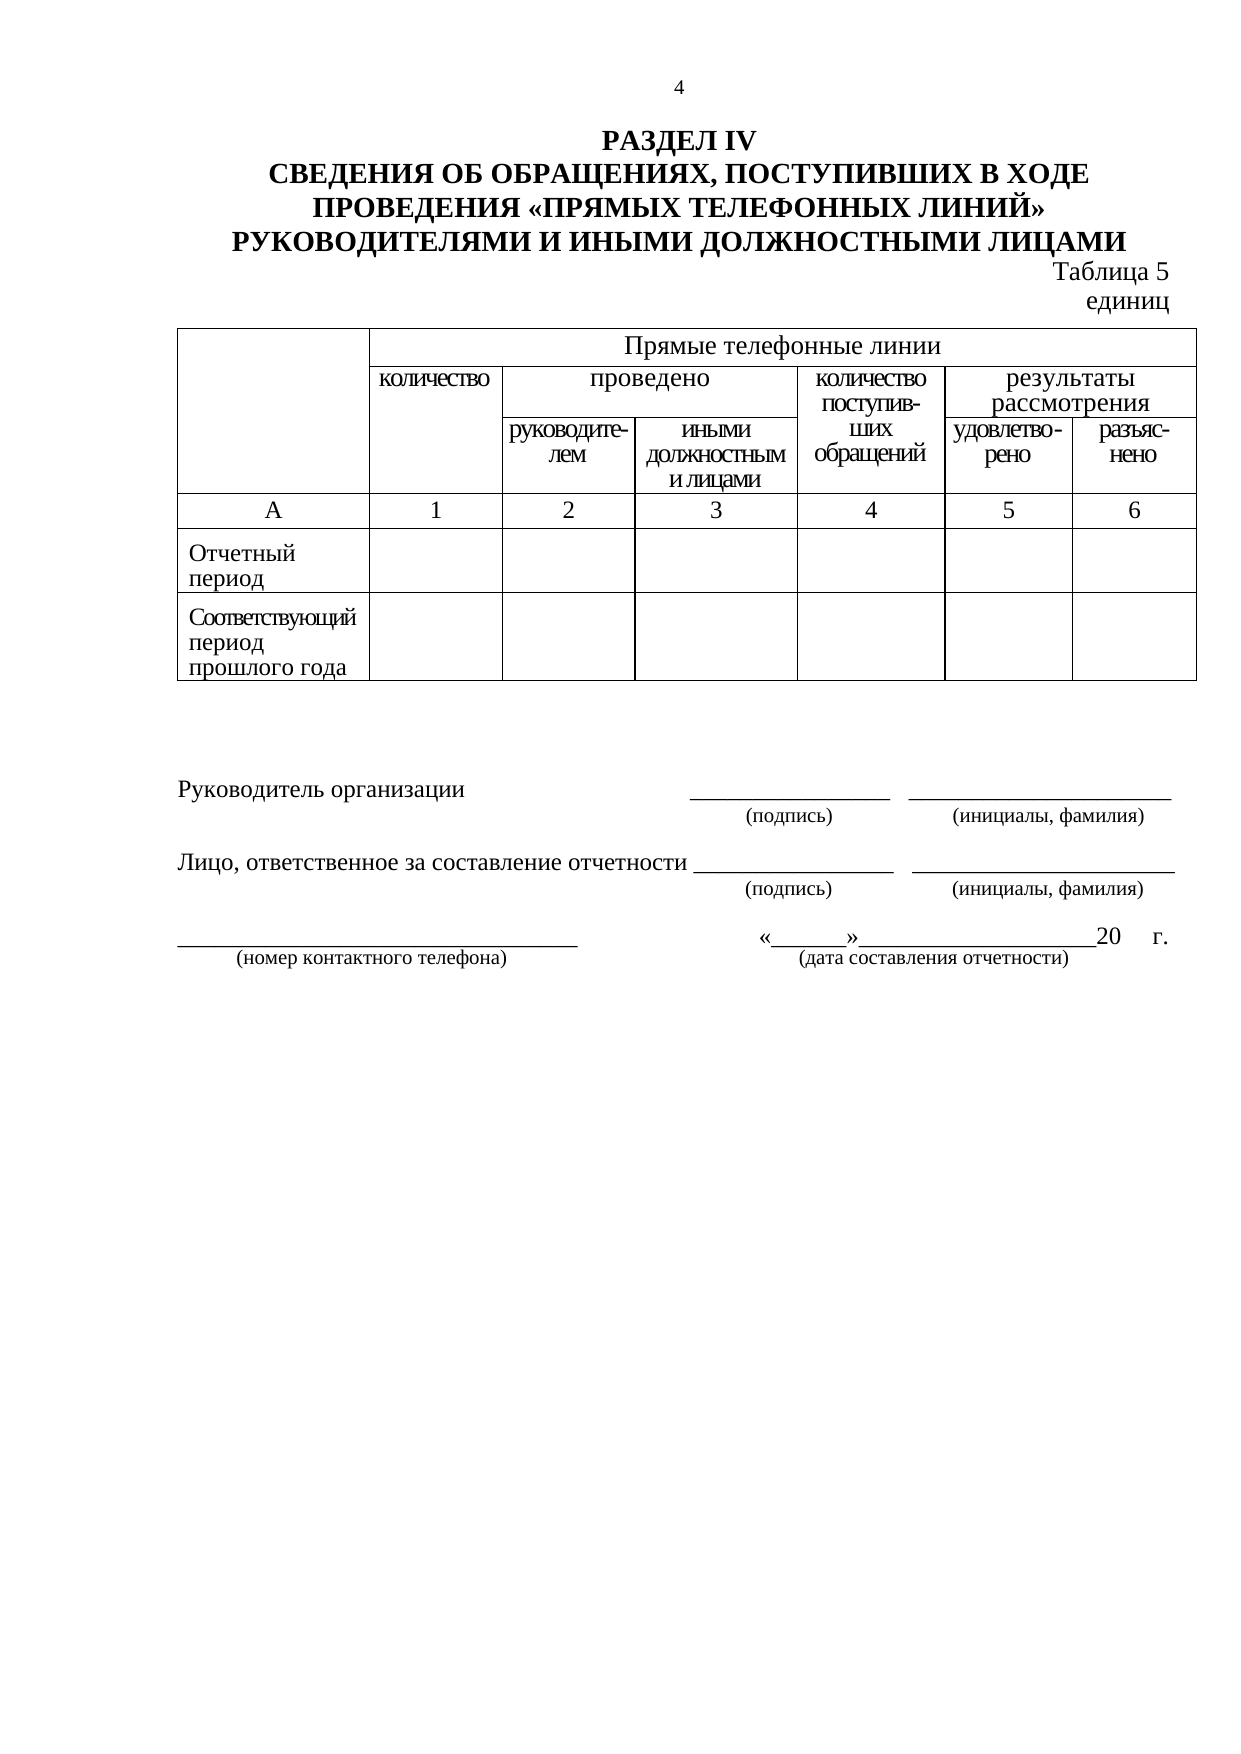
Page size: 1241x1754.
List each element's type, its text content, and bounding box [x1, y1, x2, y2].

table_cell 1 [370, 494, 502, 528]
subtitle СВЕДЕНИЯ ОБ ОБРАЩЕНИЯХ, ПОСТУПИВШИХ В ХОДЕ ПРОВЕДЕНИЯ «ПРЯМЫХ ТЕЛЕФОННЫХ ЛИНИЙ» РУКОВОДИТЕЛЯМИ И ИНЫМИ ДОЛЖНОСТНЫМИ ЛИЦАМИ [177, 157, 1181, 257]
table_cell 4 [798, 494, 944, 528]
subtitle Руководитель организации ________________ _____________________ [177, 777, 1181, 802]
table_cell иными должностными лицами [636, 418, 797, 493]
table_cell [798, 529, 944, 592]
table_header Прямые телефонные линии [370, 329, 1196, 366]
table_cell [946, 593, 1072, 680]
text (номер контактного телефона) (дата составления отчетности) [177, 949, 1181, 968]
table_cell количество [370, 367, 502, 493]
table_cell 2 [503, 494, 634, 528]
text (подпись) (инициалы, фамилия) [177, 875, 1181, 899]
text ________________________________ «______»___________________20 г. [177, 924, 1181, 949]
table_cell [370, 529, 502, 592]
text (подпись) (инициалы, фамилия) [183, 802, 1181, 827]
table_header [178, 329, 369, 493]
table_cell [503, 529, 634, 592]
table_cell результаты рассмотрения [946, 367, 1196, 417]
table_cell удовлетво-рено [946, 418, 1072, 493]
table_cell 6 [1073, 494, 1196, 528]
text Лицо, ответственное за составление отчетности ________________ _____________________ [177, 847, 1181, 875]
table_cell 5 [946, 494, 1072, 528]
table_cell проведено [503, 367, 797, 417]
table_cell [946, 529, 1072, 592]
table_cell 3 [636, 494, 797, 528]
table_cell Соответствующий период прошлого года [178, 593, 369, 680]
table_cell [503, 593, 634, 680]
table_cell Отчетный период [178, 529, 369, 592]
table_cell количество поступив-ших обращений [798, 367, 944, 493]
table_cell [1073, 529, 1196, 592]
table_cell [370, 593, 502, 680]
text РАЗДЕЛ IV [177, 123, 1181, 157]
table_cell руководите-лем [503, 418, 634, 493]
table_cell [798, 593, 944, 680]
table_cell А [178, 494, 369, 528]
table_cell разъяс-нено [1073, 418, 1196, 493]
text Таблица 5 единиц [177, 257, 1169, 316]
table_cell [636, 529, 797, 592]
table_cell [636, 593, 797, 680]
table_cell [1073, 593, 1196, 680]
